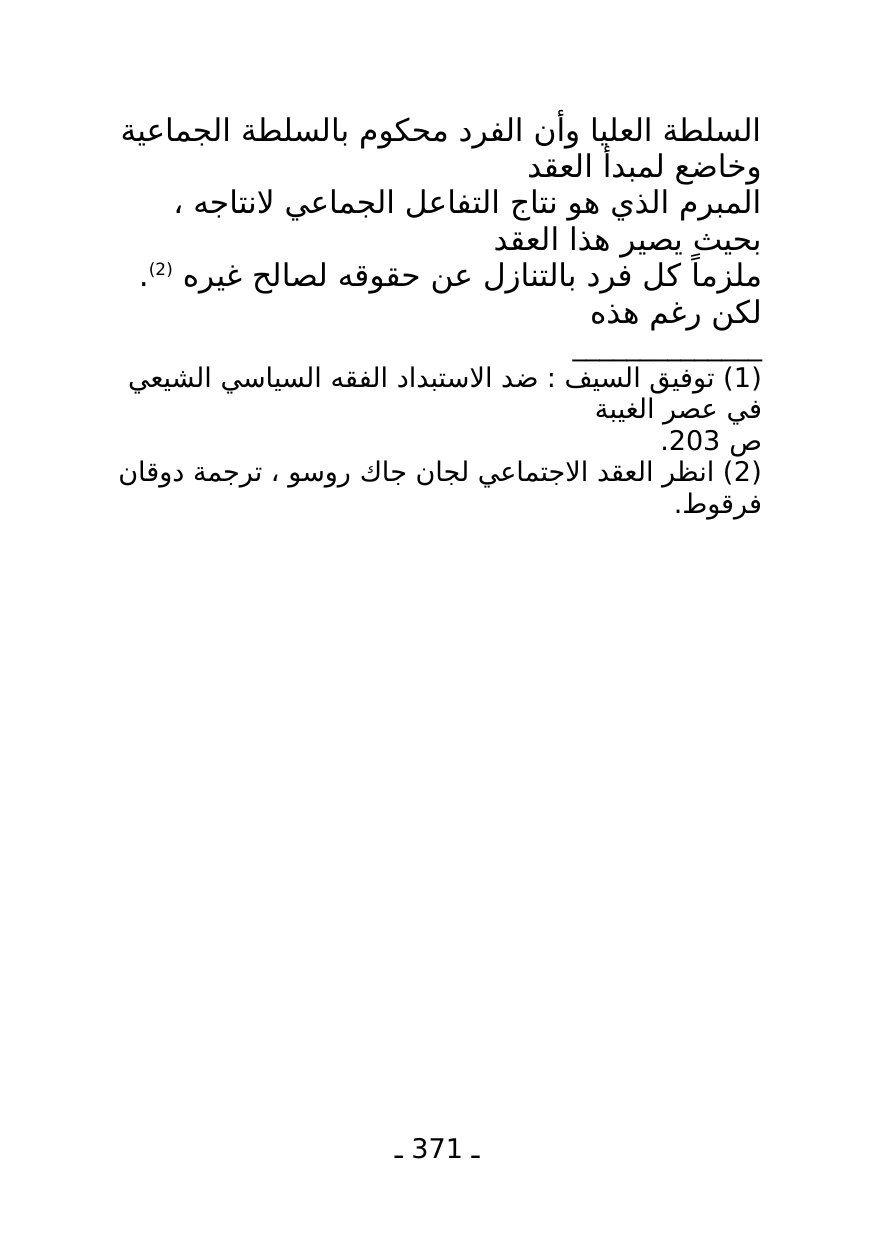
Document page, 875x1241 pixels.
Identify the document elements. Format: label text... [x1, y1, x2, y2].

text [112, 112, 762, 362]
text (1) توفيق السيف : ضد الاستبداد الفقه السياسي الشيعي في عصر الغيبة ص 203. [112, 362, 762, 457]
text (2) انظر العقد الاجتماعي لجان جاك روسو ، ترجمة دوقان فرقوط. [112, 457, 762, 520]
